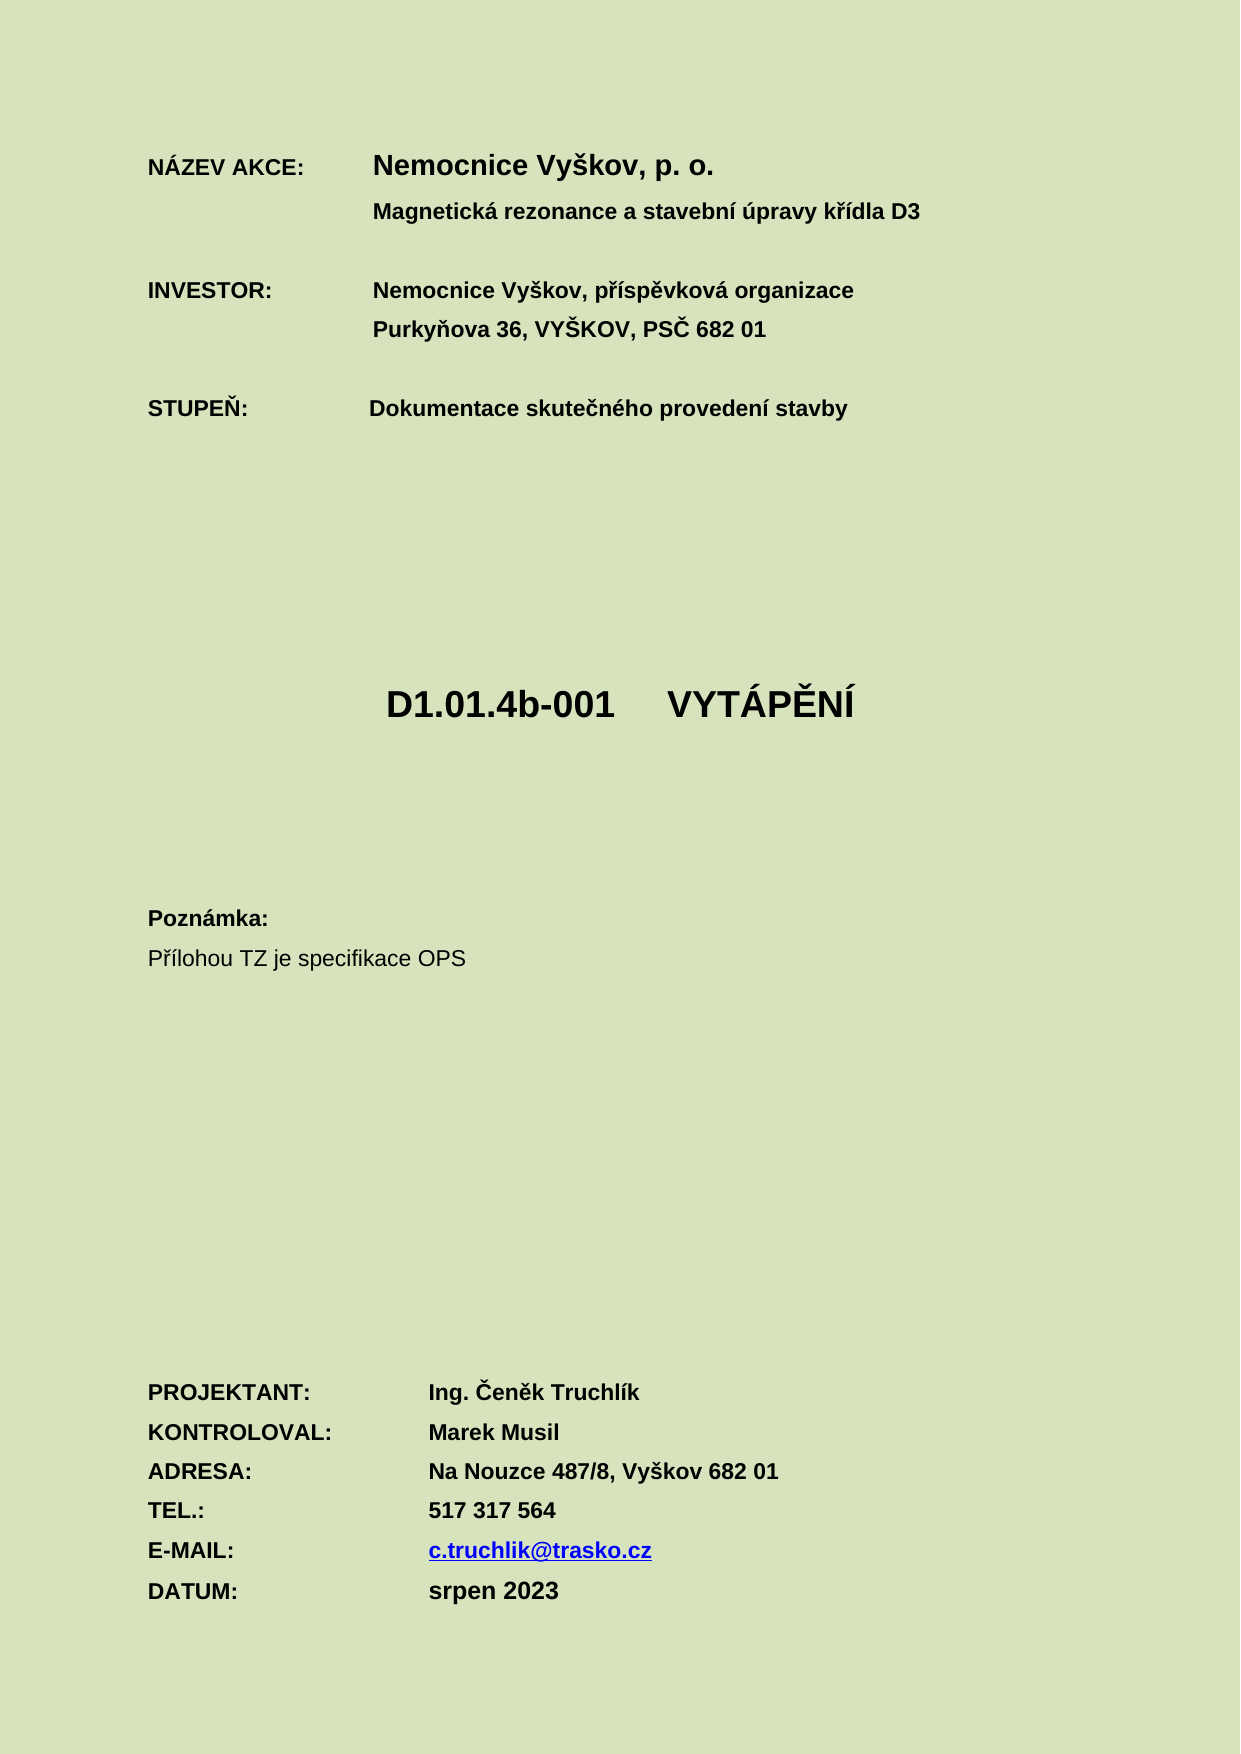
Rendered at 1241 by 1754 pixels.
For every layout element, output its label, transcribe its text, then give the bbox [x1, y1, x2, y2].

text DATUM: srpen 2023 [148, 1576, 1092, 1605]
text ADRESA: Na Nouzce 487/8, Vyškov 682 01 [148, 1458, 1092, 1484]
text TEL.: 517 317 564 [148, 1497, 1092, 1524]
text Poznámka: [148, 905, 1092, 932]
text STUPEŇ: Dokumentace skutečného provedení stavby [148, 395, 1092, 422]
text INVESTOR: Nemocnice Vyškov, příspěvková organizace [148, 277, 1092, 303]
text NÁZEV AKCE: Nemocnice Vyškov, p. o. [148, 148, 1092, 181]
text Purkyňova 36, VYŠKOV, PSČ 682 01 [148, 316, 1092, 343]
text KONTROLOVAL: Marek Musil [148, 1418, 1092, 1445]
text Přílohou TZ je specifikace OPS [148, 945, 1092, 971]
text D1.01.4b-001 VYTÁPĚNÍ [148, 683, 1092, 726]
text Magnetická rezonance a stavební úpravy křídla D3 [148, 198, 1092, 264]
text PROJEKTANT: Ing. Čeněk Truchlík [148, 1379, 1092, 1405]
text E-MAIL: c.truchlik@trasko.cz [148, 1537, 1092, 1563]
